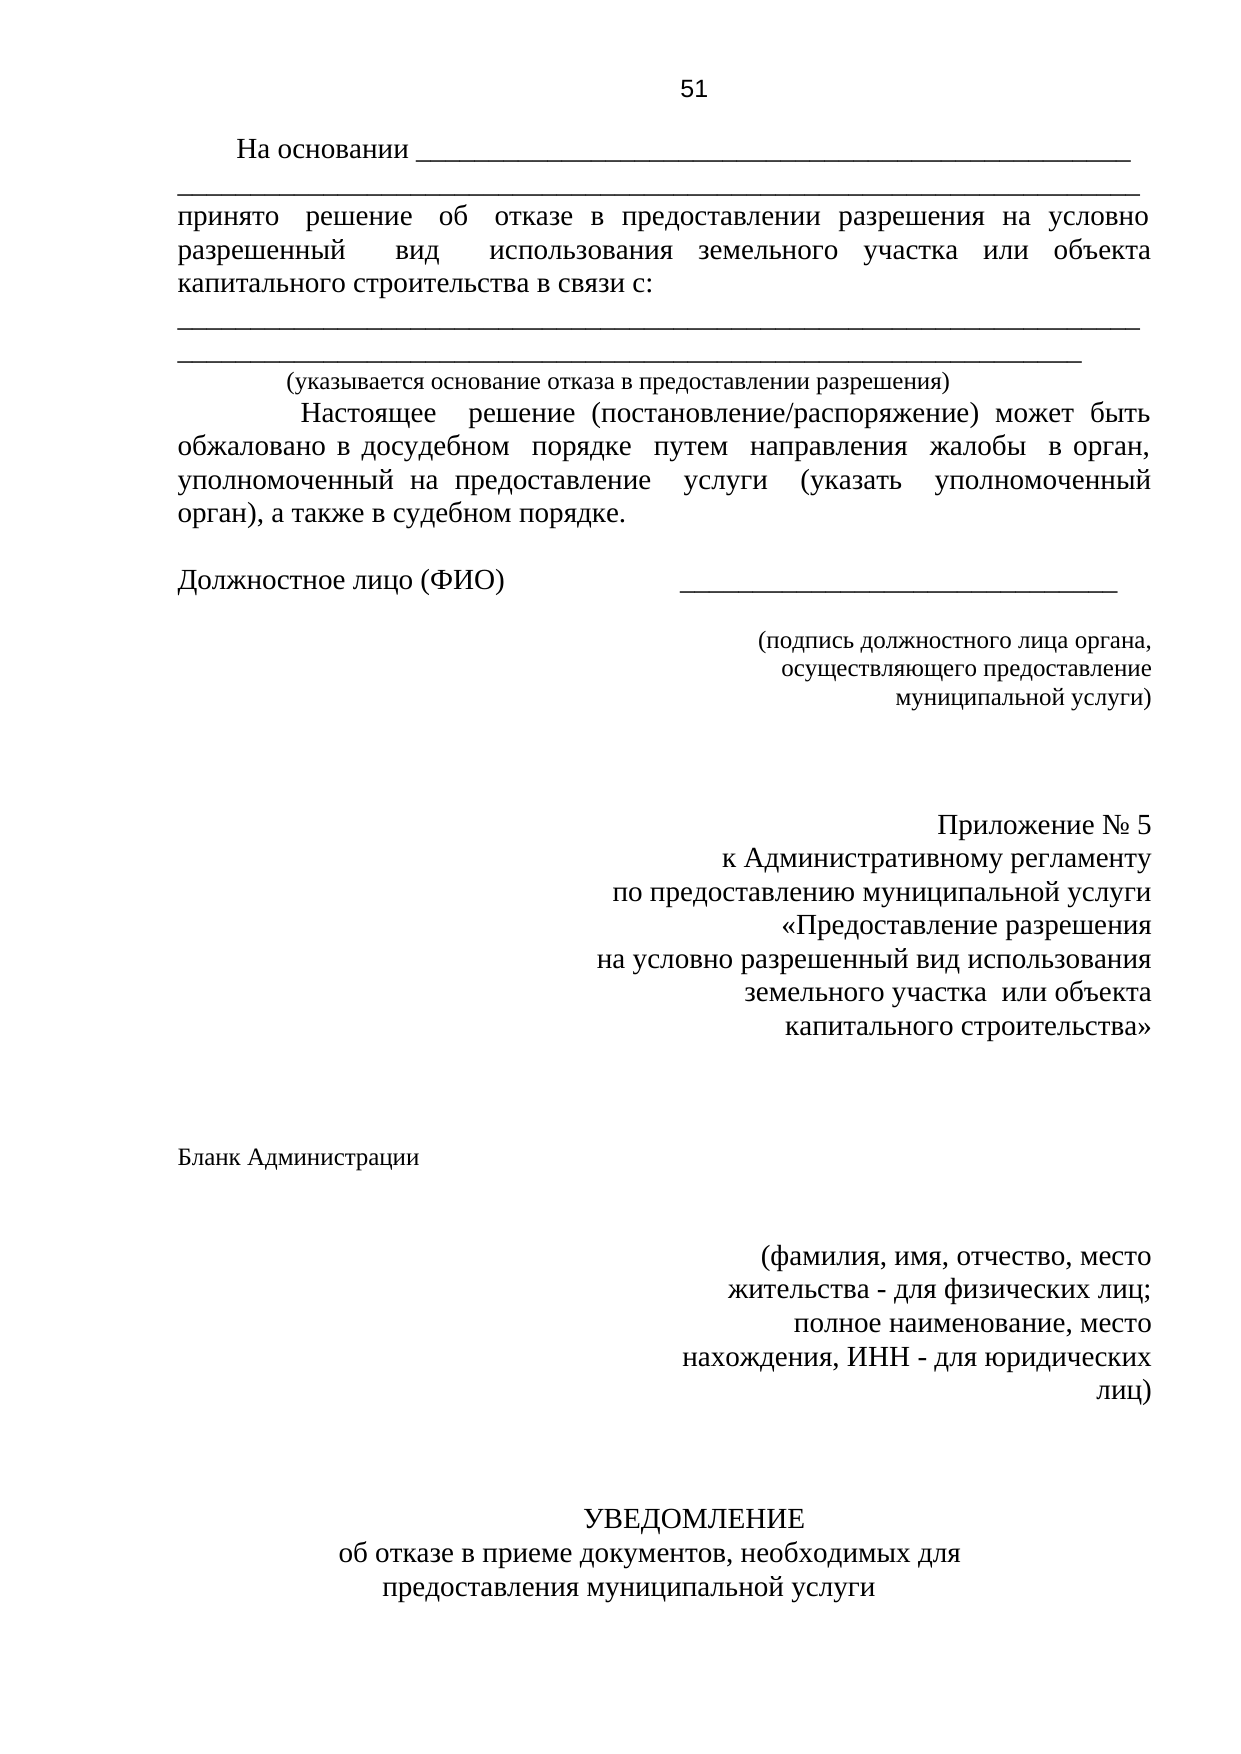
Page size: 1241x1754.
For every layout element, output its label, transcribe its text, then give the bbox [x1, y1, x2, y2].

text полное наименование, место [177, 1305, 1152, 1339]
text лиц) [177, 1372, 1152, 1406]
text (подпись должностного лица органа, [177, 625, 1152, 653]
text Бланк Администрации [177, 1142, 1152, 1171]
text жительства - для физических лиц; [177, 1272, 1152, 1305]
text Приложение № 5 [177, 807, 1152, 840]
text муниципальной услуги) [177, 682, 1152, 711]
text (фамилия, имя, отчество, место [177, 1238, 1152, 1272]
text «Предоставление разрешения [177, 907, 1152, 941]
text Должностное лицо (ФИО) ______________________________ [177, 562, 1152, 596]
text __________________________________________________________________ [177, 165, 1152, 198]
text ________________________________________________________________________________________________________________________________ [177, 299, 1152, 366]
text принято решение об отказе в предоставлении разрешения на условно разрешенный вид использования земельного участка или объекта капитального строительства в связи с: [177, 198, 1152, 299]
text УВЕДОМЛЕНИЕ [177, 1502, 1152, 1535]
text Настоящее решение (постановление/распоряжение) может быть обжаловано в досудебном порядке путем направления жалобы в орган, уполномоченный на предоставление услуги (указать уполномоченный орган), а также в судебном порядке. [177, 395, 1152, 529]
text (указывается основание отказа в предоставлении разрешения) [177, 366, 1152, 395]
text об отказе в приеме документов, необходимых для [177, 1535, 1152, 1569]
text На основании _________________________________________________ [177, 131, 1152, 165]
text по предоставлению муниципальной услуги [177, 874, 1152, 907]
text предоставления муниципальной услуги [177, 1569, 1152, 1602]
text осуществляющего предоставление [177, 653, 1152, 682]
text нахождения, ИНН - для юридических [177, 1339, 1152, 1372]
text земельного участка или объекта [177, 974, 1152, 1008]
text на условно разрешенный вид использования [177, 941, 1152, 974]
text капитального строительства» [177, 1008, 1152, 1042]
text к Административному регламенту [177, 840, 1152, 874]
